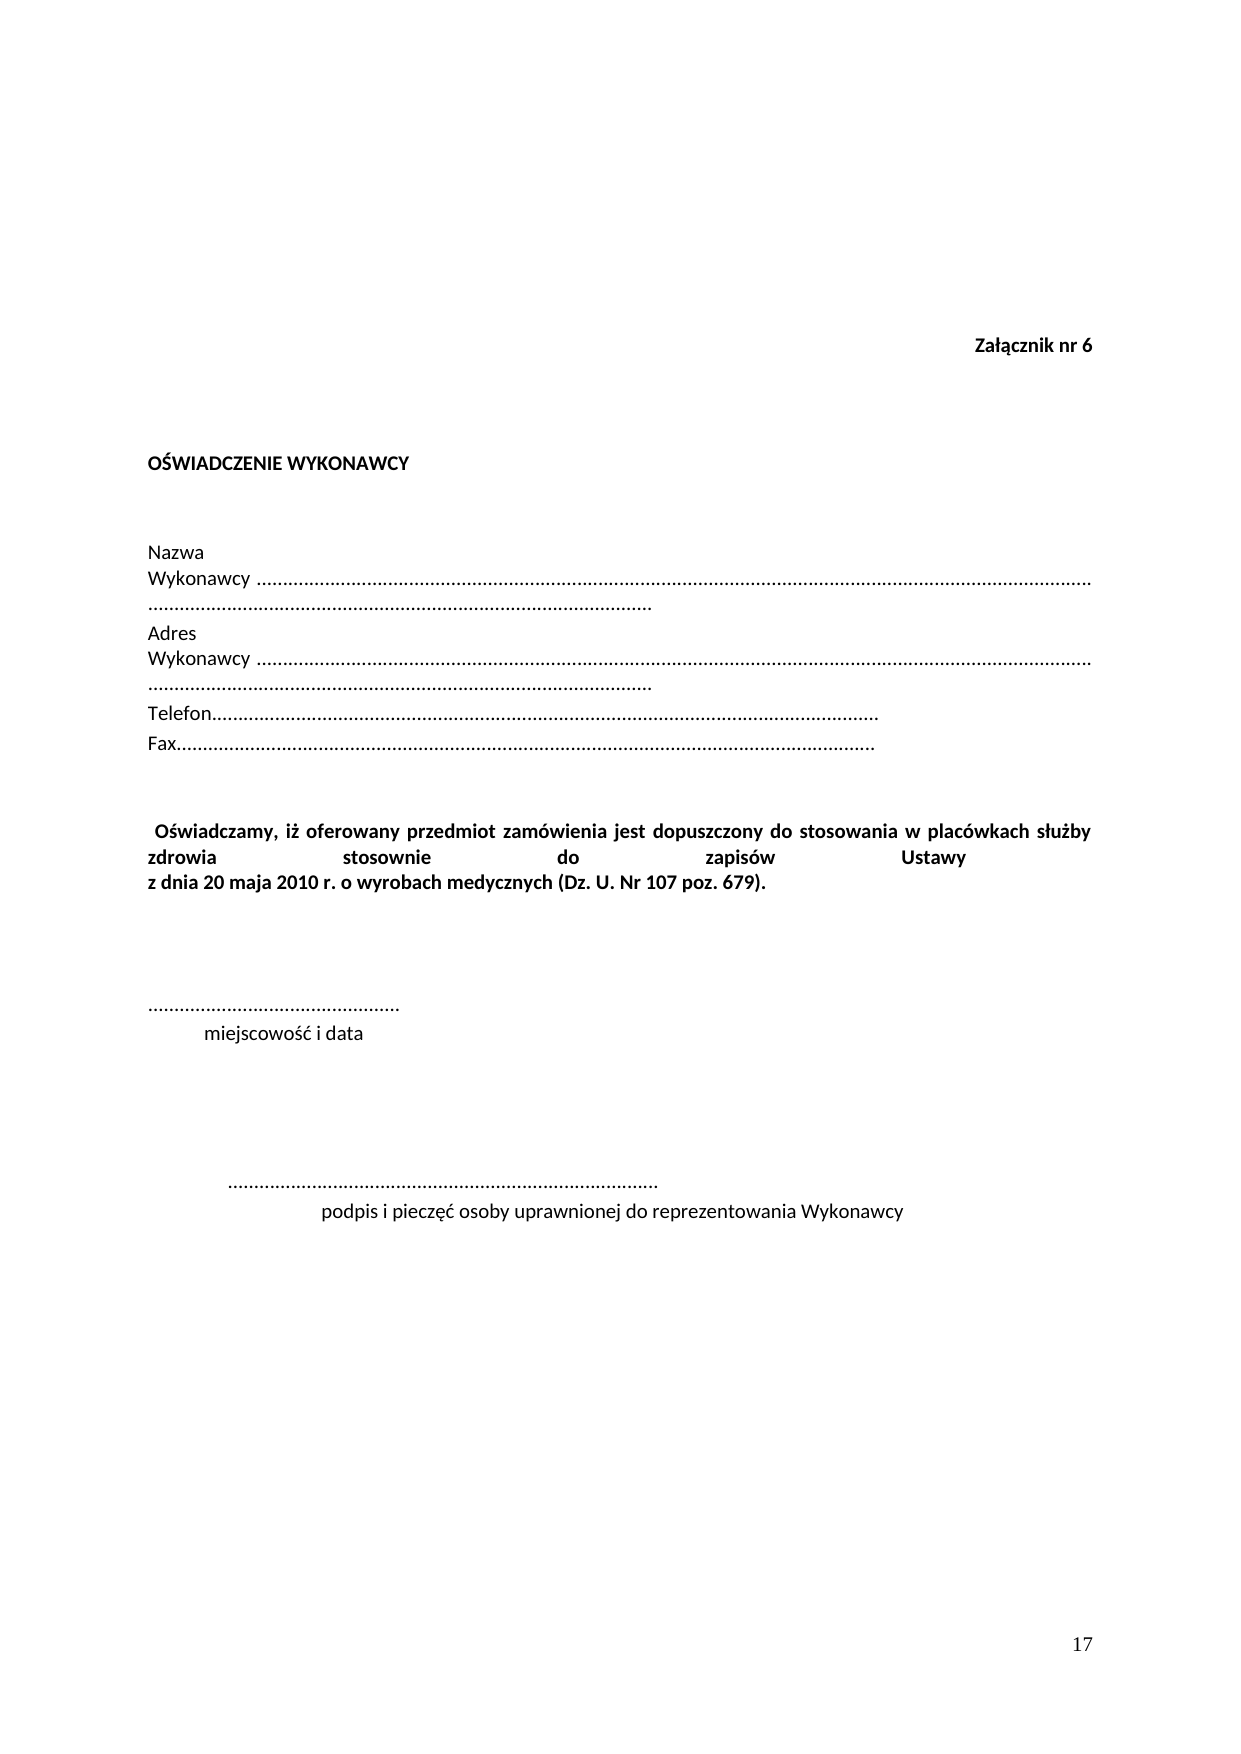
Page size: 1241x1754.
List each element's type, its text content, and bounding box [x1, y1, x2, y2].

text OŚWIADCZENIE WYKONAWCY [148, 451, 1093, 476]
text Adres Wykonawcy ............................................................................................................................................................................................................................................................... [148, 620, 1093, 696]
text Telefon............................................................................................................................... [148, 700, 1093, 726]
text ................................................ [148, 991, 1093, 1016]
text Oświadczamy, iż oferowany przedmiot zamówienia jest dopuszczony do stosowania w placówkach służby zdrowia stosownie do zapisów Ustawy z dnia 20 maja 2010 r. o wyrobach medycznych (Dz. U. Nr 107 poz. 679). [148, 818, 1093, 895]
text Załącznik nr 6 [148, 332, 1093, 358]
text .................................................................................. [148, 1168, 1093, 1194]
text miejscowość i data [148, 1021, 1093, 1046]
text podpis i pieczęć osoby uprawnionej do reprezentowania Wykonawcy [148, 1198, 1093, 1223]
text Nazwa Wykonawcy ............................................................................................................................................................................................................................................................... [148, 539, 1093, 616]
text Fax..................................................................................................................................... [148, 730, 1093, 755]
